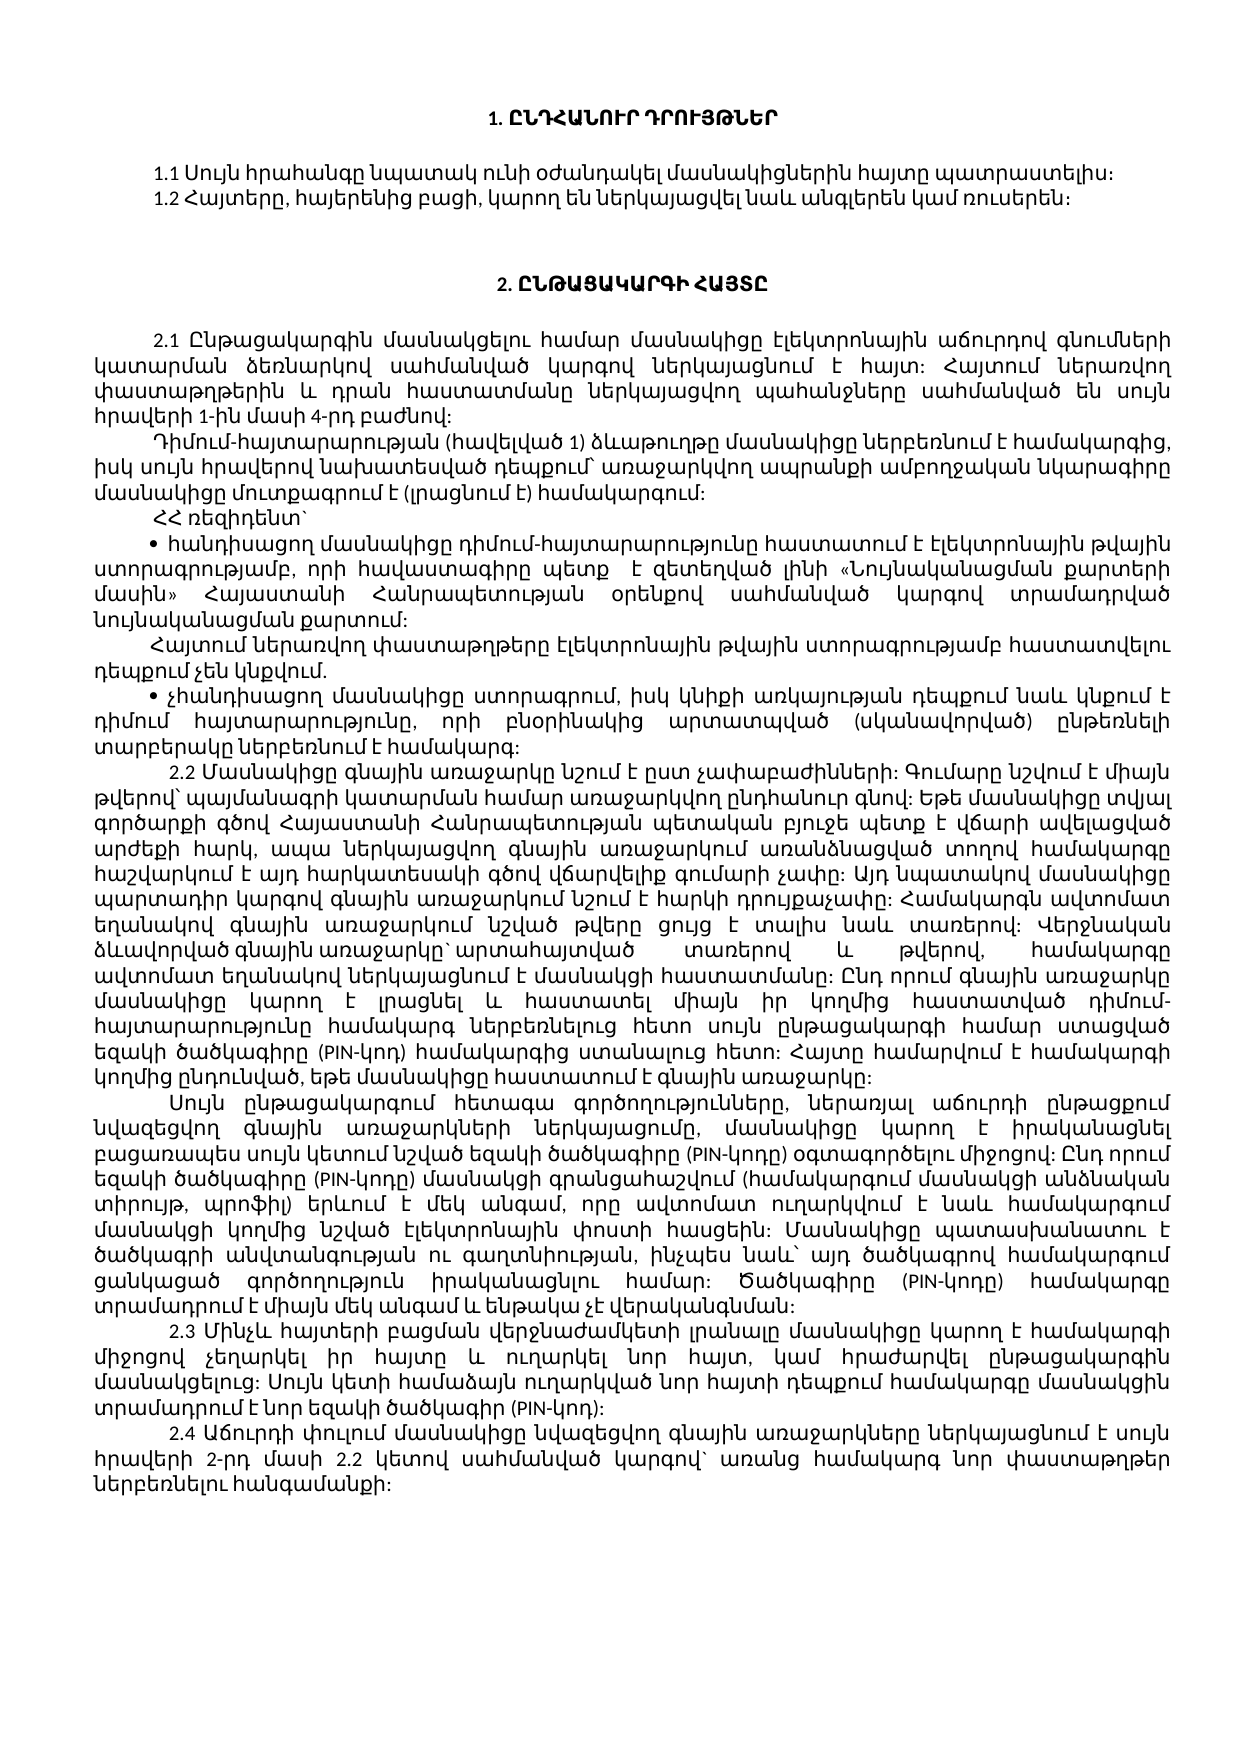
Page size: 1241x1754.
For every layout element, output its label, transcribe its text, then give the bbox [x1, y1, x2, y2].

text ՀՀ ռեզիդենտ` [94, 505, 1171, 531]
text 2.2 Մասնակիցը գնային առաջարկը նշում է ըստ չափաբաժինների: Գումարը նշվում է միայն թվերով՝ պայմանագրի կատարման համար առաջարկվող ընդհանուր գնով: Եթե մասնակիցը տվյալ գործարքի գծով Հայաստանի Հանրապետության պետական բյուջե պետք է վճարի ավելացված արժեքի հարկ, ապա ներկայացվող գնային առաջարկում առանձնացված տողով համակարգը հաշվարկում է այդ հարկատեսակի գծով վճարվելիք գումարի չափը: Այդ նպատակով մասնակիցը պարտադիր կարգով գնային առաջարկում նշում է հարկի դրույքաչափը: Համակարգն ավտոմատ եղանակով գնային առաջարկում նշված թվերը ցույց է տալիս նաև տառերով: Վերջնական ձևավորված գնային առաջարկը` արտահայտված տառերով և թվերով, համակարգը ավտոմատ եղանակով ներկայացնում է մասնակցի հաստատմանը: Ընդ որում գնային առաջարկը մասնակիցը կարող է լրացնել և հաստատել միայն իր կողմից հաստատված դիմում-հայտարարությունը համակարգ ներբեռնելուց հետո սույն ընթացակարգի համար ստացված եզակի ծածկագիրը (PIN-կոդ) համակարգից ստանալուց հետո: Հայտը համարվում է համակարգի կողմից ընդունված, եթե մասնակիցը հաստատում է գնային առաջարկը: [94, 759, 1171, 1090]
text 1.2 Հայտերը, հայերենից բացի, կարող են ներկայացվել նաև անգլերեն կամ ռուսերեն։ [94, 185, 1171, 211]
text 2.3 Մինչև հայտերի բացման վերջնաժամկետի լրանալը մասնակիցը կարող է համակարգի միջոցով չեղարկել իր հայտը և ուղարկել նոր հայտ, կամ հրաժարվել ընթացակարգին մասնակցելուց: Սույն կետի համաձայն ուղարկված նոր հայտի դեպքում համակարգը մասնակցին տրամադրում է նոր եզակի ծածկագիր (PIN-կոդ): [94, 1319, 1171, 1420]
text 1.1 Սույն հրահանգը նպատակ ունի օժանդակել մասնակիցներին հայտը պատրաստելիս։ [94, 160, 1171, 185]
text Դիմում-հայտարարության (հավելված 1) ձևաթուղթը մասնակիցը ներբեռնում է համակարգից, իսկ սույն հրավերով նախատեսված դեպքում՝ առաջարկվող ապրանքի ամբողջական նկարագիրը մասնակիցը մուտքագրում է (լրացնում է) համակարգում: [94, 429, 1171, 505]
text 1. ԸՆԴՀԱՆՈՒՐ ԴՐՈՒՅԹՆԵՐ [94, 106, 1171, 131]
text 2. ԸՆԹԱՑԱԿԱՐԳԻ ՀԱՅՏԸ [94, 272, 1171, 297]
list հանդիսացող մասնակիցը դիմում-հայտարարությունը հաստատում է էլեկտրոնային թվային ստորագրությամբ, որի հավաստագիրը պետք է զետեղված լինի «Նույնականացման քարտերի մասին» Հայաստանի Հանրապետության օրենքով սահմանված կարգով տրամադրված նույնականացման քարտում: [94, 531, 1171, 632]
text 2.1 Ընթացակարգին մասնակցելու համար մասնակիցը էլեկտրոնային աճուրդով գնումների կատարման ձեռնարկով սահմանված կարգով ներկայացնում է հայտ: Հայտում ներառվող փաստաթղթերին և դրան հաստատմանը ներկայացվող պահանջները սահմանված են սույն հրավերի 1-ին մասի 4-րդ բաժնով: [94, 327, 1171, 429]
text Հայտում ներառվող փաստաթղթերը էլեկտրոնային թվային ստորագրությամբ հաստատվելու դեպքում չեն կնքվում. [94, 632, 1171, 683]
list չհանդիսացող մասնակիցը ստորագրում, իսկ կնիքի առկայության դեպքում նաև կնքում է դիմում հայտարարությունը, որի բնօրինակից արտատպված (սկանավորված) ընթեռնելի տարբերակը ներբեռնում է համակարգ: [94, 683, 1171, 759]
text 2.4 Աճուրդի փուլում մասնակիցը նվազեցվող գնային առաջարկները ներկայացնում է սույն հրավերի 2-րդ մասի 2.2 կետով սահմանված կարգով` առանց համակարգ նոր փաստաթղթեր ներբեռնելու հանգամանքի: [94, 1420, 1171, 1497]
text Սույն ընթացակարգում հետագա գործողությունները, ներառյալ աճուրդի ընթացքում նվազեցվող գնային առաջարկների ներկայացումը, մասնակիցը կարող է իրականացնել բացառապես սույն կետում նշված եզակի ծածկագիրը (PIN-կոդը) օգտագործելու միջոցով: Ընդ որում եզակի ծածկագիրը (PIN-կոդը) մասնակցի գրանցահաշվում (համակարգում մասնակցի անձնական տիրույթ, պրոֆիլ) երևում է մեկ անգամ, որը ավտոմատ ուղարկվում է նաև համակարգում մասնակցի կողմից նշված էլեկտրոնային փոստի հասցեին: Մասնակիցը պատասխանատու է ծածկագրի անվտանգության ու գաղտնիության, ինչպես նաև՝ այդ ծածկագրով համակարգում ցանկացած գործողություն իրականացնլու համար: Ծածկագիրը (PIN-կոդը) համակարգը տրամադրում է միայն մեկ անգամ և ենթակա չէ վերականգնման: [94, 1090, 1171, 1319]
